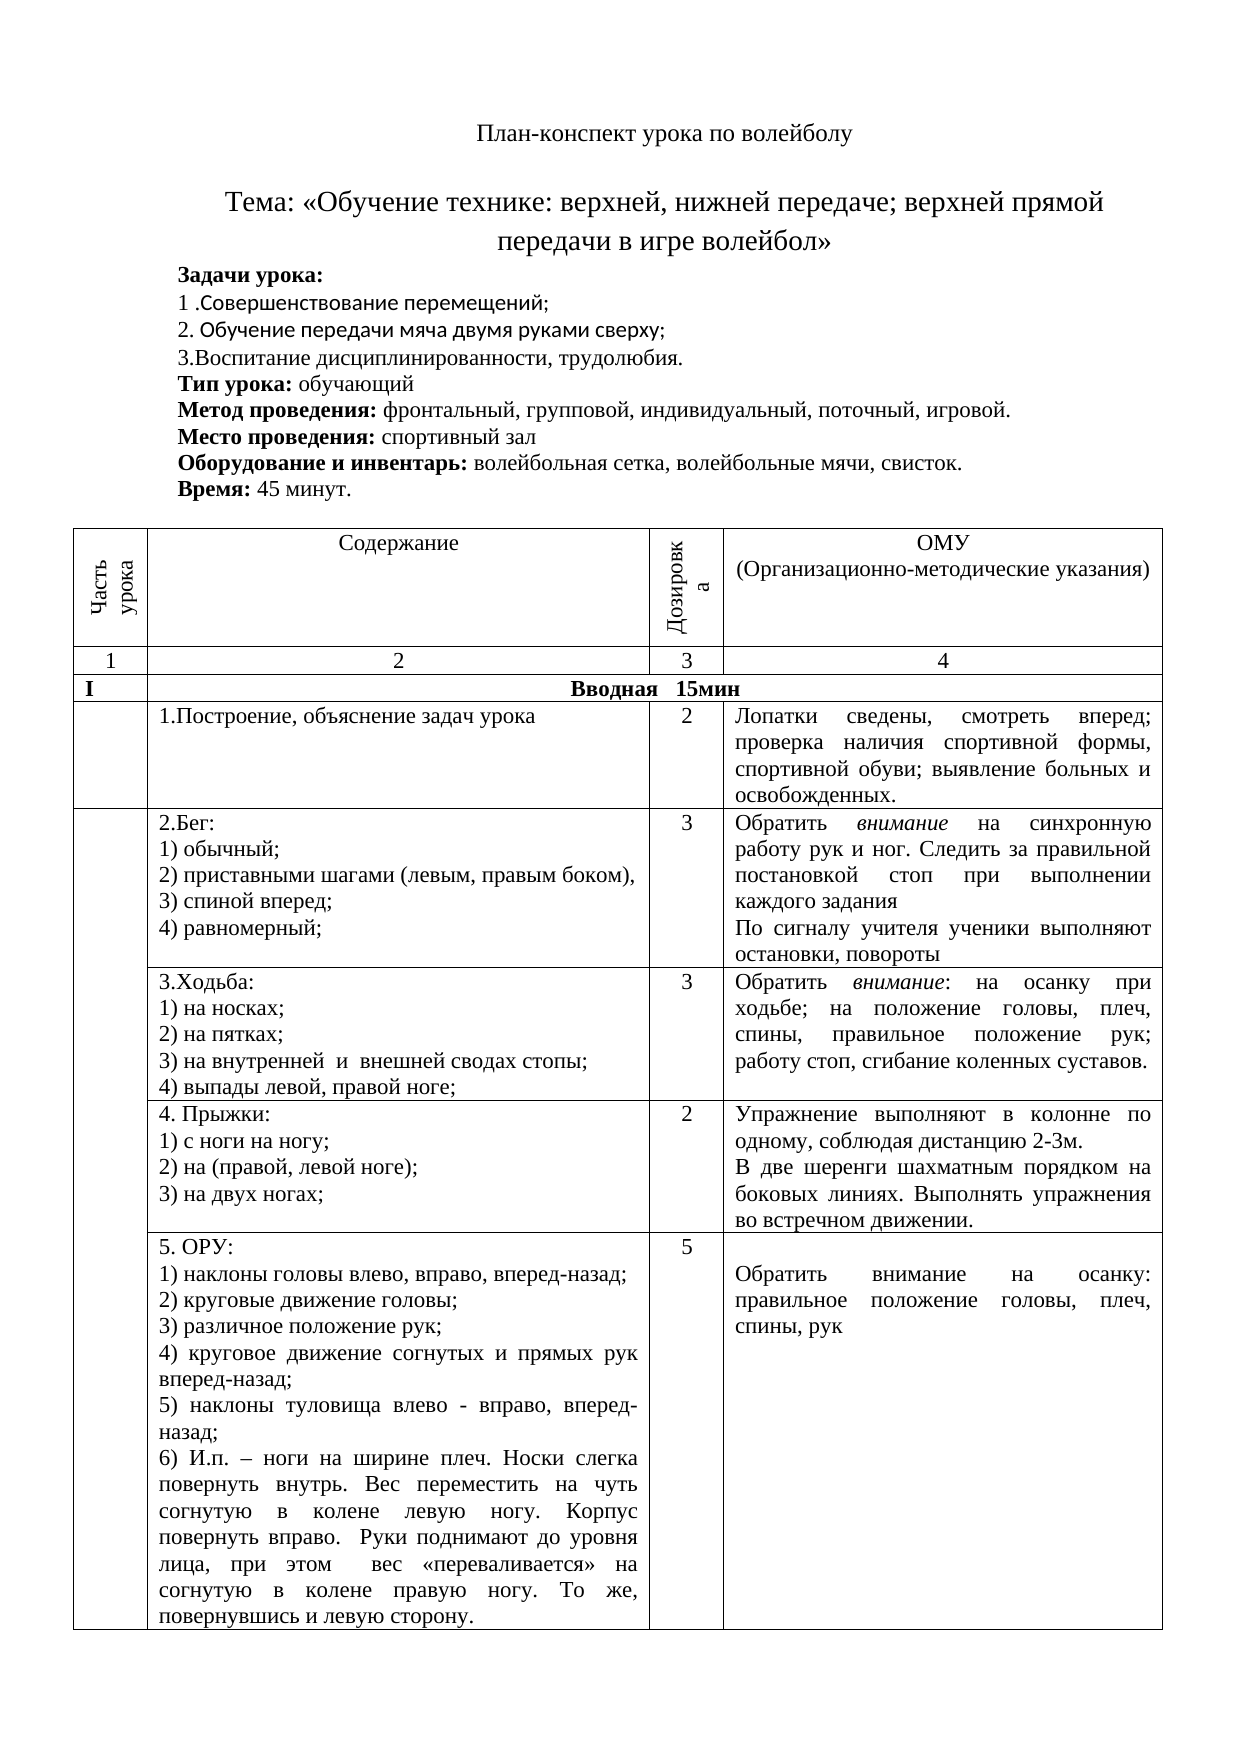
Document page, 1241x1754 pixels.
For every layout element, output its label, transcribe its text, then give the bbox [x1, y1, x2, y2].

table_header Содержание [148, 529, 649, 646]
text Метод проведения: фронтальный, групповой, индивидуальный, поточный, игровой. [177, 396, 1152, 423]
table_header Часть урока [74, 529, 147, 646]
table_cell Обратить внимание на синхронную работу рук и ног. Следить за правильной постановкой стоп при выполнении каждого задания По сигналу учителя ученики выполняют остановки, повороты [724, 809, 1162, 967]
table_cell 5 [650, 1233, 723, 1629]
table_header ОМУ (Организационно-методические указания) [724, 529, 1162, 646]
table_header Дозировка [650, 529, 723, 646]
table_cell 2 [650, 1101, 723, 1232]
text 1 .Совершенствование перемещений; [177, 288, 1152, 316]
text Тип урока: обучающий [177, 370, 1152, 396]
table_cell 4. Прыжки: 1) с ноги на ногу; 2) на (правой, левой ноге); 3) на двух ногах; [148, 1101, 649, 1232]
table_cell [74, 702, 147, 807]
text Время: 45 минут. [177, 475, 1152, 502]
table_cell 5. ОРУ: 1) наклоны головы влево, вправо, вперед-назад; 2) круговые движение головы; 3) различное положение рук; 4) круговое движение согнутых и прямых рук вперед-назад; 5) наклоны туловища влево - вправо, вперед-назад; 6) И.п. – ноги на ширине плеч. Носки слегка повернуть внутрь. Вес переместить на чуть согнутую в колене левую ногу. Корпус повернуть вправо. Руки поднимают до уровня лица, при этом вес «переваливается» на согнутую в колене правую ногу. То же, повернувшись и левую сторону. [148, 1233, 649, 1629]
table_cell 4 [724, 647, 1162, 674]
text 3.Воспитание дисциплинированности, трудолюбия. [177, 344, 1152, 370]
text Оборудование и инвентарь: волейбольная сетка, волейбольные мячи, свисток. [177, 449, 1152, 475]
table_cell Обратить внимание: на осанку при ходьбе; на положение головы, плеч, спины, правильное положение рук; работу стоп, сгибание коленных суставов. [724, 968, 1162, 1099]
table_cell 2 [148, 647, 649, 674]
table_cell I [74, 675, 147, 701]
text План-конспект урока по волейболу [177, 118, 1152, 147]
text Задачи урока: [177, 261, 1152, 288]
table_cell 3 [650, 647, 723, 674]
table_cell 3.Ходьба: 1) на носках; 2) на пятках; 3) на внутренней и внешней сводах стопы; 4) выпады левой, правой ноге; [148, 968, 649, 1099]
table_cell 2.Бег: 1) обычный; 2) приставными шагами (левым, правым боком), 3) спиной вперед; 4) равномерный; [148, 809, 649, 967]
table_cell 1 [74, 647, 147, 674]
table_cell 3 [650, 968, 723, 1099]
text Тема: «Обучение технике: верхней, нижней передаче; верхней прямой передачи в игре волейбол» [177, 184, 1152, 256]
table_cell Лопатки сведены, смотреть вперед; проверка наличия спортивной формы, спортивной обуви; выявление больных и освобожденных. [724, 702, 1162, 807]
table_cell [74, 809, 147, 1629]
table_cell Упражнение выполняют в колонне по одному, соблюдая дистанцию 2-3м. В две шеренги шахматным порядком на боковых линиях. Выполнять упражнения во встречном движении. [724, 1101, 1162, 1232]
table_cell Обратить внимание на осанку: правильное положение головы, плеч, спины, рук [724, 1233, 1162, 1629]
table_cell Вводная 15мин [148, 675, 1162, 701]
table_cell 3 [650, 809, 723, 967]
text 2. Обучение передачи мяча двумя руками сверху; [177, 316, 1152, 344]
table_cell 1.Построение, объяснение задач урока [148, 702, 649, 807]
table_cell 2 [650, 702, 723, 807]
text Место проведения: спортивный зал [177, 423, 1152, 449]
